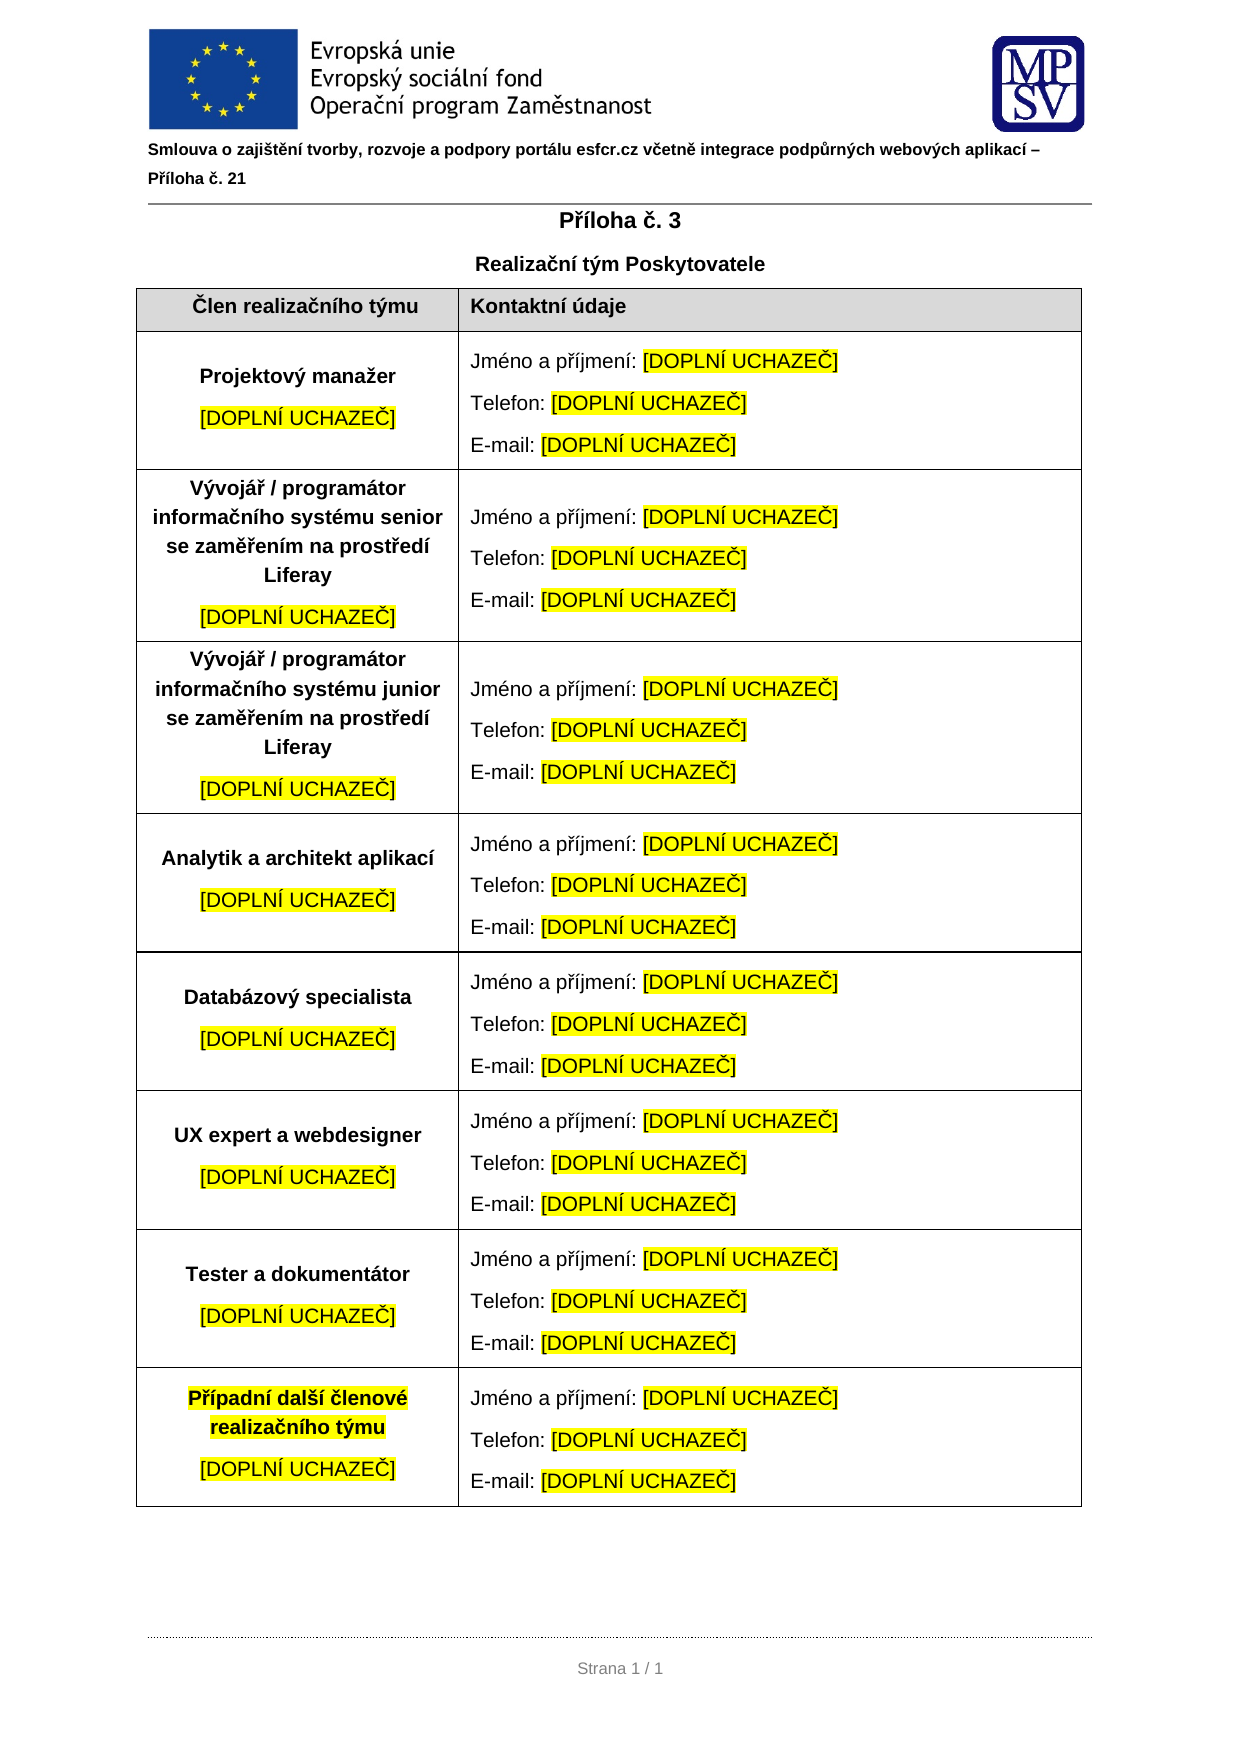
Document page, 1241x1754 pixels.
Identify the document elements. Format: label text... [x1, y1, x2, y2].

table_cell Vývojář / programátor informačního systému senior se zaměřením na prostředí Liferay [DOPLNÍ UCHAZEČ] [137, 470, 458, 641]
table_cell UX expert a webdesigner [DOPLNÍ UCHAZEČ] [137, 1091, 458, 1228]
table_cell Jméno a příjmení: [DOPLNÍ UCHAZEČ] Telefon: [DOPLNÍ UCHAZEČ] E-mail: [DOPLNÍ UCHAZEČ] [459, 1368, 1081, 1506]
text Příloha č. 3 [148, 205, 1092, 234]
text Realizační tým Poskytovatele [148, 246, 1092, 275]
table_cell Případní další členové realizačního týmu [DOPLNÍ UCHAZEČ] [137, 1368, 458, 1506]
table_header Člen realizačního týmu [137, 289, 458, 331]
table_cell Vývojář / programátor informačního systému junior se zaměřením na prostředí Liferay [DOPLNÍ UCHAZEČ] [137, 642, 458, 813]
table_cell Projektový manažer [DOPLNÍ UCHAZEČ] [137, 332, 458, 469]
table_cell Jméno a příjmení: [DOPLNÍ UCHAZEČ] Telefon: [DOPLNÍ UCHAZEČ] E-mail: [DOPLNÍ UCHAZEČ] [459, 1091, 1081, 1228]
picture [146, 26, 652, 132]
table_cell Databázový specialista [DOPLNÍ UCHAZEČ] [137, 953, 458, 1090]
table_cell Jméno a příjmení: [DOPLNÍ UCHAZEČ] Telefon: [DOPLNÍ UCHAZEČ] E-mail: [DOPLNÍ UCHAZEČ] [459, 953, 1081, 1090]
table_cell Jméno a příjmení: [DOPLNÍ UCHAZEČ] Telefon: [DOPLNÍ UCHAZEČ] E-mail: [DOPLNÍ UCHAZEČ] [459, 814, 1081, 951]
table_cell Analytik a architekt aplikací [DOPLNÍ UCHAZEČ] [137, 814, 458, 951]
picture [992, 36, 1085, 132]
table_cell Jméno a příjmení: [DOPLNÍ UCHAZEČ] Telefon: [DOPLNÍ UCHAZEČ] E-mail: [DOPLNÍ UCHAZEČ] [459, 470, 1081, 641]
table_cell Tester a dokumentátor [DOPLNÍ UCHAZEČ] [137, 1230, 458, 1367]
table_header Kontaktní údaje [459, 289, 1081, 331]
table_cell Jméno a příjmení: [DOPLNÍ UCHAZEČ] Telefon: [DOPLNÍ UCHAZEČ] E-mail: [DOPLNÍ UCHAZEČ] [459, 1230, 1081, 1367]
table_cell Jméno a příjmení: [DOPLNÍ UCHAZEČ] Telefon: [DOPLNÍ UCHAZEČ] E-mail: [DOPLNÍ UCHAZEČ] [459, 642, 1081, 813]
table_cell Jméno a příjmení: [DOPLNÍ UCHAZEČ] Telefon: [DOPLNÍ UCHAZEČ] E-mail: [DOPLNÍ UCHAZEČ] [459, 332, 1081, 469]
